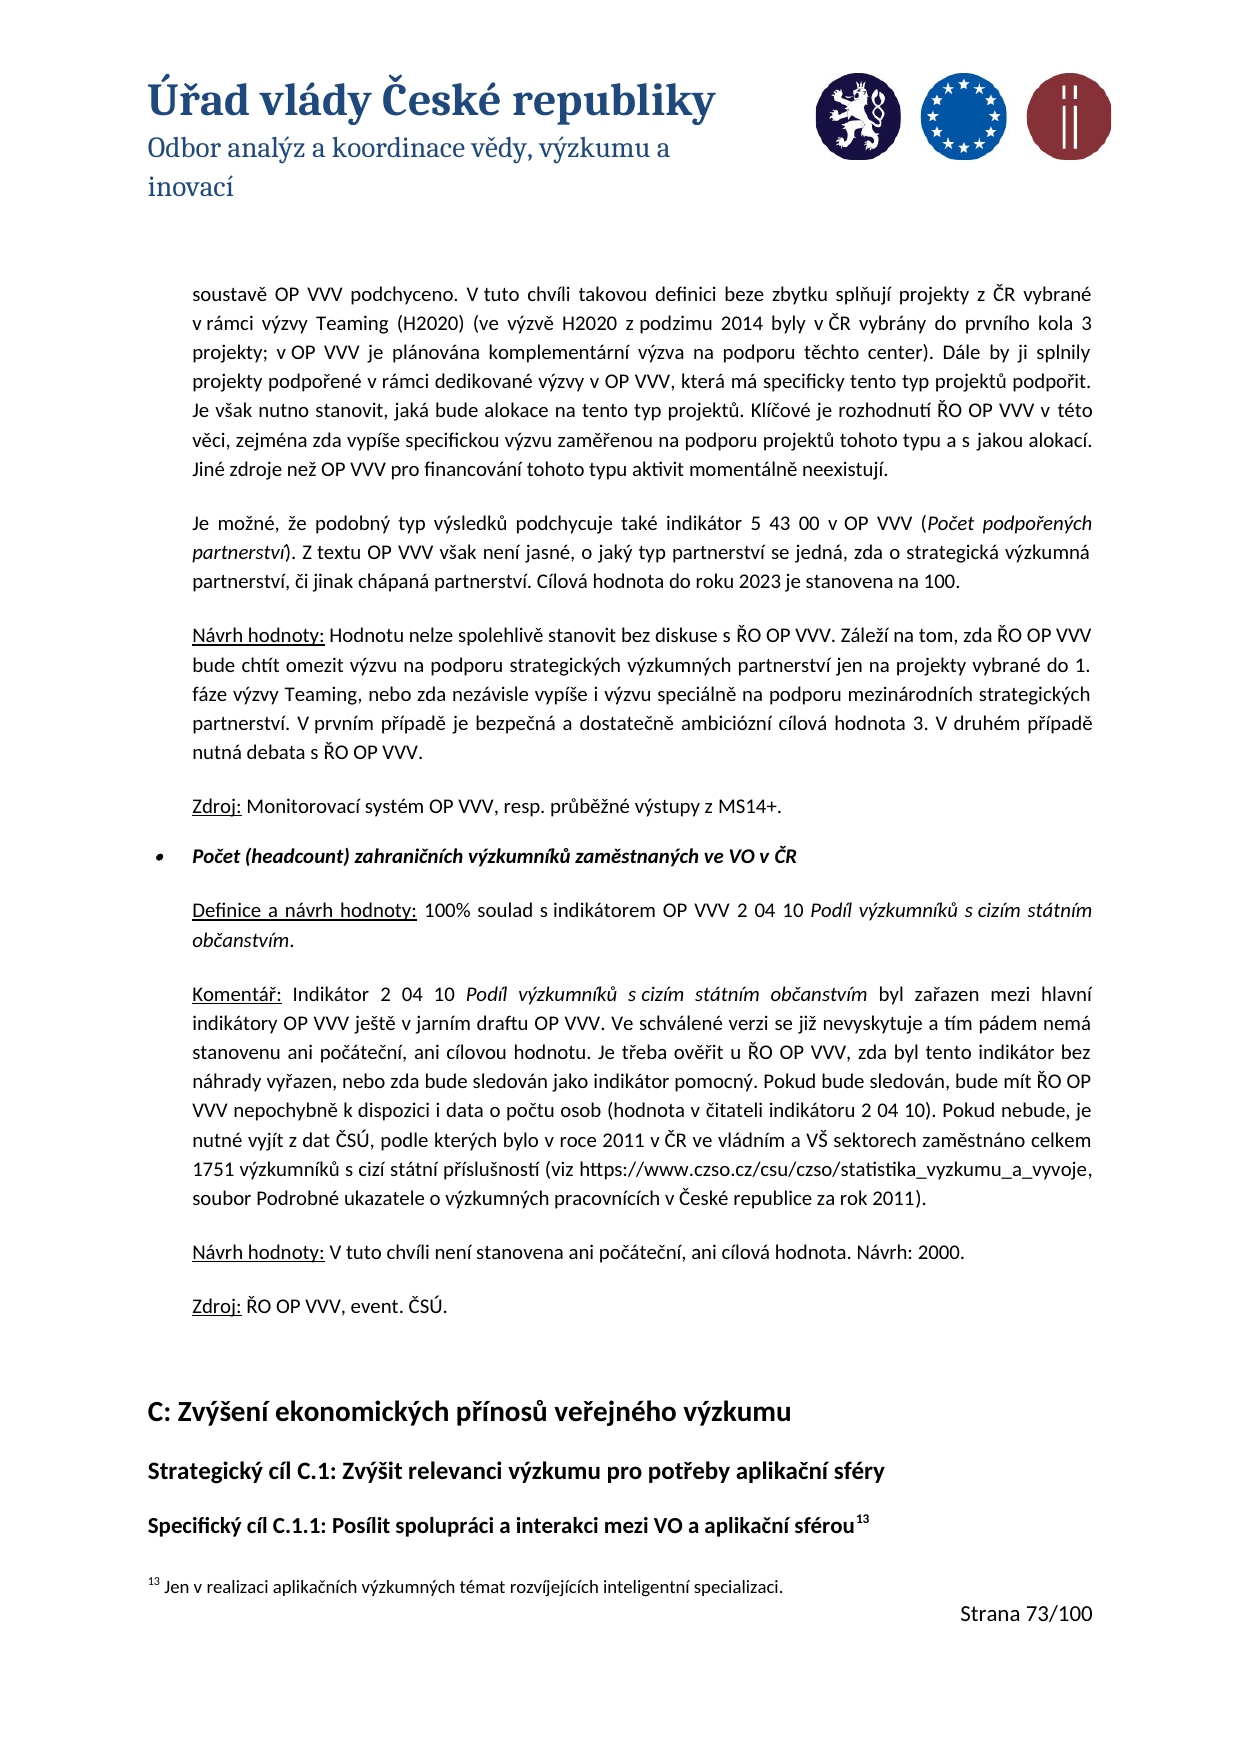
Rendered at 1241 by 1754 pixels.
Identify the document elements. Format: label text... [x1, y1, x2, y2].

list Definice a návrh hodnoty: 100% soulad s indikátorem OP VVV 2 04 10 Podíl výzkumníků s cizím státním občanstvím. [192, 898, 1092, 952]
list Komentář: Indikátor 2 04 10 Podíl výzkumníků s cizím státním občanstvím byl zařazen mezi hlavní indikátory OP VVV ještě v jarním draftu OP VVV. Ve schválené verzi se již nevyskytuje a tím pádem nemá stanovenu ani počáteční, ani cílovou hodnotu. Je třeba ověřit u ŘO OP VVV, zda byl tento indikátor bez náhrady vyřazen, nebo zda bude sledován jako indikátor pomocný. Pokud bude sledován, bude mít ŘO OP VVV nepochybně k dispozici i data o počtu osob (hodnota v čitateli indikátoru 2 04 10). Pokud nebude, je nutné vyjít z dat ČSÚ, podle kterých bylo v roce 2011 v ČR ve vládním a VŠ sektorech zaměstnáno celkem 1751 výzkumníků s cizí státní příslušností (viz https://www.czso.cz/csu/czso/statistika_vyzkumu_a_vyvoje, soubor Podrobné ukazatele o výzkumných pracovnících v České republice za rok 2011). [192, 981, 1092, 1211]
list Počet (headcount) zahraničních výzkumníků zaměstnaných ve VO v ČR [154, 843, 1092, 869]
list Zdroj: ŘO OP VVV, event. ČSÚ. [192, 1293, 1092, 1319]
picture [815, 73, 1112, 160]
list Návrh hodnoty: V tuto chvíli není stanovena ani počáteční, ani cílová hodnota. Návrh: 2000. [192, 1239, 1092, 1265]
text Strategický cíl C.1: Zvýšit relevanci výzkumu pro potřeby aplikační sféry [148, 1455, 1092, 1486]
text C: Zvýšení ekonomických přínosů veřejného výzkumu [148, 1393, 1092, 1429]
list Zdroj: Monitorovací systém OP VVV, resp. průběžné výstupy z MS14+. [192, 793, 1092, 819]
list Je možné, že podobný typ výsledků podchycuje také indikátor 5 43 00 v OP VVV (Počet podpořených partnerství). Z textu OP VVV však není jasné, o jaký typ partnerství se jedná, zda o strategická výzkumná partnerství, či jinak chápaná partnerství. Cílová hodnota do roku 2023 je stanovena na 100. [192, 510, 1092, 594]
list Návrh hodnoty: Hodnotu nelze spolehlivě stanovit bez diskuse s ŘO OP VVV. Záleží na tom, zda ŘO OP VVV bude chtít omezit výzvu na podporu strategických výzkumných partnerství jen na projekty vybrané do 1. fáze výzvy Teaming, nebo zda nezávisle vypíše i výzvu speciálně na podporu mezinárodních strategických partnerství. V prvním případě je bezpečná a dostatečně ambiciózní cílová hodnota 3. V druhém případě nutná debata s ŘO OP VVV. [192, 623, 1092, 765]
text Specifický cíl C.1.1: Posílit spolupráci a interakci mezi VO a aplikační sférou [148, 1511, 1092, 1539]
